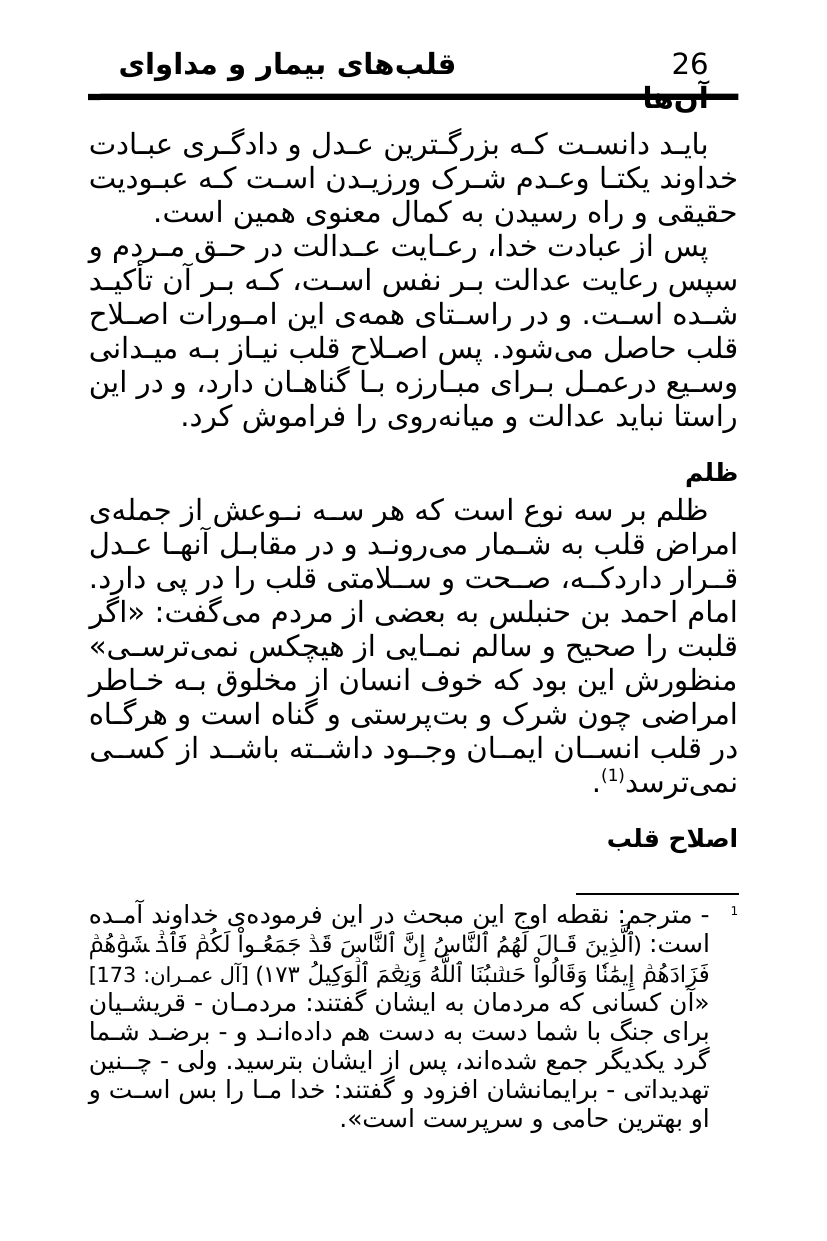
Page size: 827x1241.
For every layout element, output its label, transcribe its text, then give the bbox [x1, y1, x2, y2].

text ظلم [89, 458, 738, 487]
text ظلم بر سه نوع است که هر سه نوعش از جمله‌ی امراض قلب به شمار می‌روند و در مقابل آنها عدل قرار داردکه، صحت و سلامتی قلب را در پی دارد. امام احمد بن حنبلس به بعضی از مردم می‌گفت‌: «اگر قلبت را صحیح و سالم نمایی از هیچکس نمی‌ترسی» منظورش این بود که خوف انسان از مخلوق به خاطر امراضی چون شرک و بت‌پرستی و گناه است و هر‌گاه در قلب انسان ایمان وجود داشته باشد از کسی نمی‌ترسد(). [89, 494, 738, 799]
text اصلاح قلب [89, 824, 738, 853]
text باید دانست که بزرگترین عدل و دادگری عبادت خداوند یکتا وعدم شرک ورزیدن است که عبودیت حقیقی و راه رسیدن به کمال معنوی همین است. [89, 128, 738, 229]
text پس از عبادت خدا‌، رعایت عدالت در حق مردم و سپس رعایت عدالت بر نفس است‌، که بر آن تأکید شده است. و در راستای همه‌ی این امورات اصلاح قلب حاصل می‌شود. پس اصلاح قلب نیاز به میدانی وسیع درعمل برای مبارزه با گناهان دارد، و در این راستا نباید عدالت و میانه‌روی را فراموش کرد. [89, 229, 738, 433]
